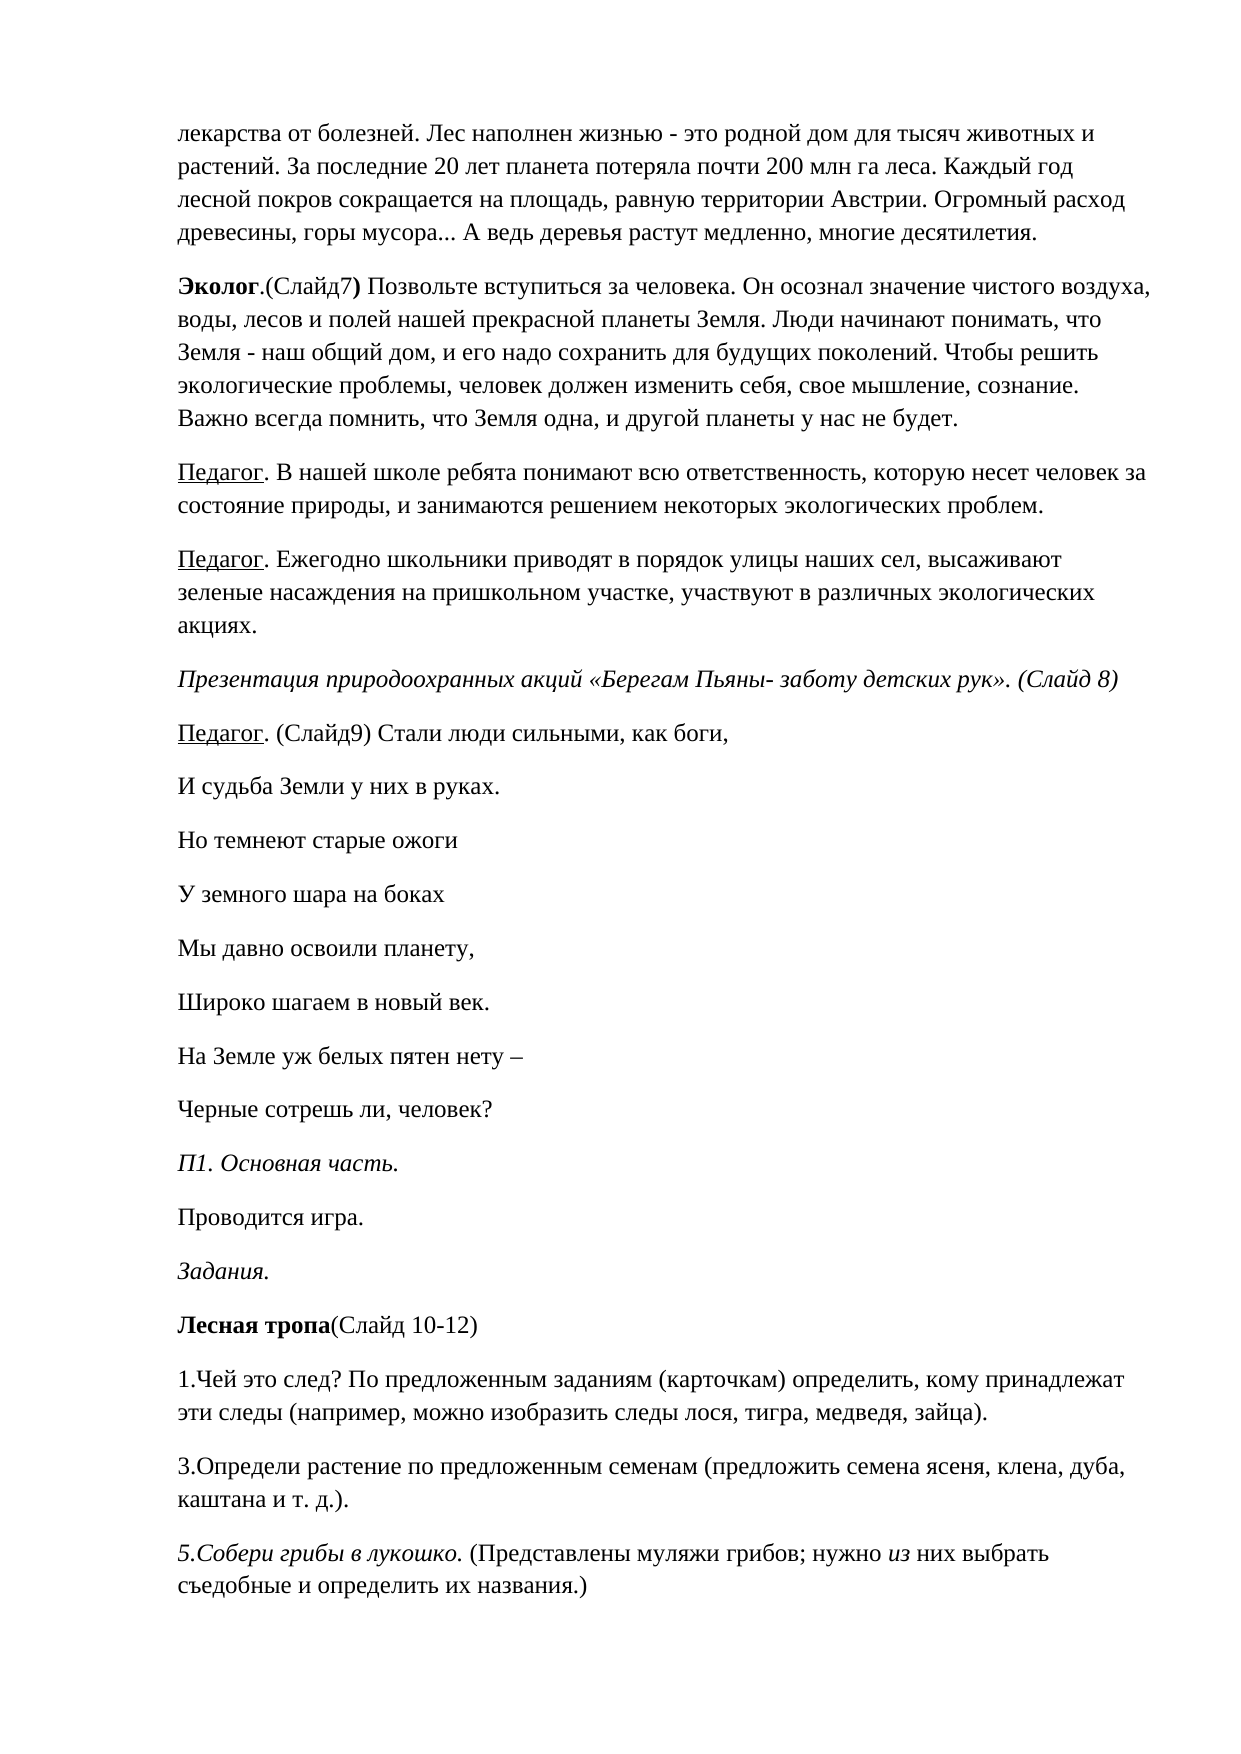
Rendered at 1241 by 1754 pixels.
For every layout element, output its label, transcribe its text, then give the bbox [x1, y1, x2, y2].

text 1.Чей это след? По предложенным заданиям (карточкам) определить, кому принадлежат эти следы (например, можно изобразить следы лося, тигра, медведя, зайца). [177, 1364, 1152, 1426]
text Педагог. В нашей школе ребята понимают всю ответст​венность, которую несет человек за состояние природы, и зани​маются решением некоторых экологических проблем. [177, 457, 1152, 519]
text Задания. [177, 1256, 1152, 1285]
text На Земле уж белых пятен нету – [177, 1041, 1152, 1069]
text Мы давно освоили планету, [177, 933, 1152, 962]
text Черные сотрешь ли, человек? [177, 1094, 1152, 1123]
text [177, 118, 1152, 246]
text Широко шагаем в новый век. [177, 987, 1152, 1016]
text Проводится игра. [177, 1202, 1152, 1231]
text Лесная тропа(Слайд 10-12) [177, 1310, 1152, 1339]
text Презентация природоохранных акций «Берегам Пьяны- за​боту детских рук». (Слайд 8) [177, 664, 1152, 692]
text У земного шара на боках [177, 879, 1152, 908]
text И судьба Земли у них в руках. [177, 771, 1152, 800]
text Эколог.(Слайд7) Позвольте вступиться за человека. Он осознал зна​чение чистого воздуха, воды, лесов и полей нашей прекрасной планеты Земля. Люди начинают понимать, что Земля - наш об​щий дом, и его надо сохранить для будущих поколений. Чтобы решить экологические проблемы, человек должен изменить се​бя, свое мышление, сознание. Важно всегда помнить, что Земля одна, и другой планеты у нас не будет. [177, 271, 1152, 432]
text 3.Определи растение по предложенным семенам (предло​жить семена ясеня, клена, дуба, каштана и т. д.). [177, 1451, 1152, 1512]
text Педагог. (Слайд9) Стали люди сильными, как боги, [177, 718, 1152, 746]
text Но темнеют старые ожоги [177, 825, 1152, 854]
text Педагог. Ежегодно школьники приводят в порядок ули​цы наших сел, высаживают зеленые насаждения на пришкольном участке, участвуют в различных экологических акциях. [177, 544, 1152, 639]
text П1. Основная часть. [177, 1148, 1152, 1177]
text 5.Собери грибы в лукошко. (Представлены муляжи грибов; нужно из них выбрать съедобные и определить их названия.) [177, 1538, 1152, 1599]
